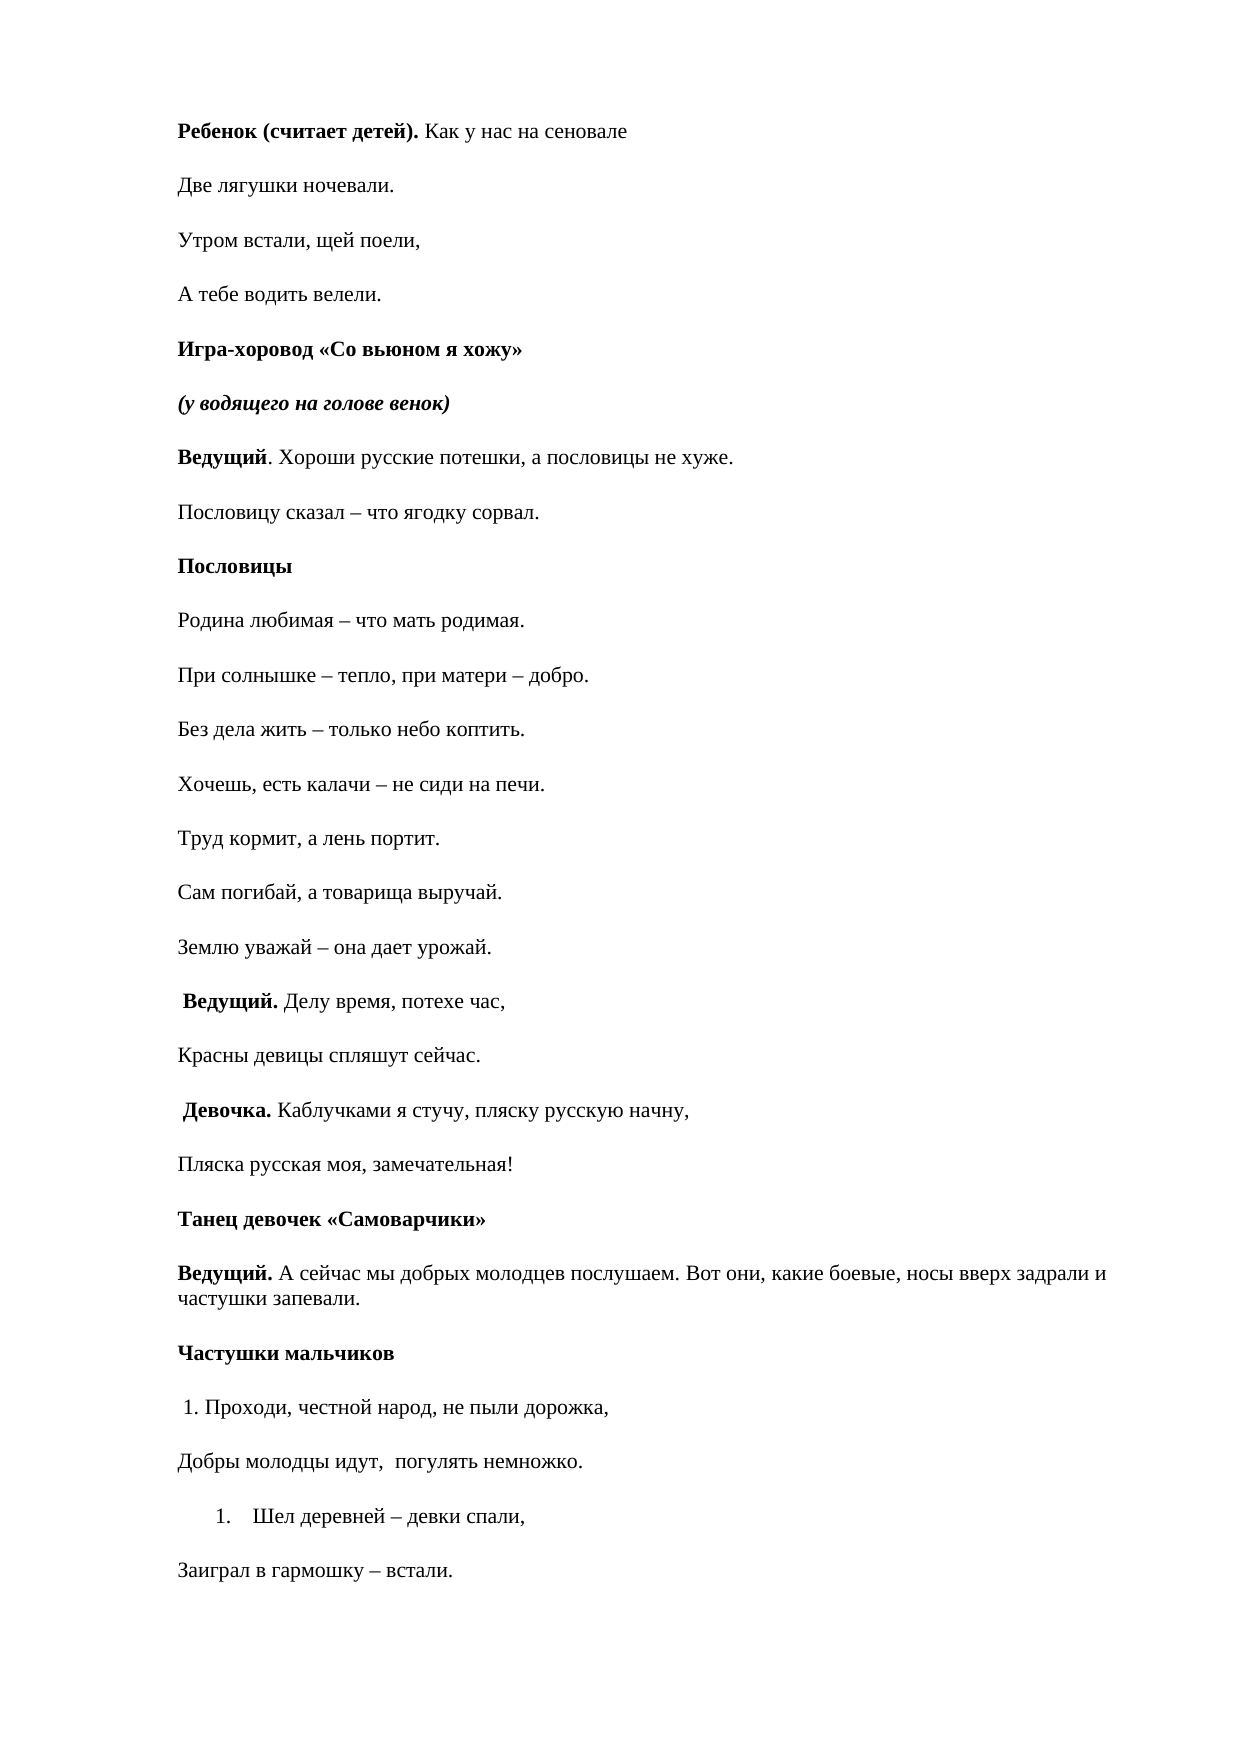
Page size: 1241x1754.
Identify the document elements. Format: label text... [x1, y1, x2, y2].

text Сам погибай, а товарища выручай. [177, 879, 1152, 904]
text Хочешь, есть калачи – не сиди на печи. [177, 771, 1152, 796]
text Заиграл в гармошку – встали. [177, 1557, 1152, 1582]
text (у водящего на голове венок) [177, 390, 1152, 415]
text Игра-хоровод «Со вьюном я хожу» [177, 336, 1152, 361]
text Родина любимая – что мать родимая. [177, 607, 1152, 633]
text Добры молодцы идут, погулять немножко. [177, 1448, 1152, 1473]
text Частушки мальчиков [177, 1339, 1152, 1365]
text Пляска русская моя, замечательная! [177, 1151, 1152, 1176]
text Ребенок (считает детей). Как у нас на сеновале [177, 118, 1152, 143]
text Красны девицы спляшут сейчас. [177, 1042, 1152, 1068]
text Без дела жить – только небо коптить. [177, 716, 1152, 741]
text Пословицу сказал – что ягодку сорвал. [177, 499, 1152, 524]
text 1. Проходи, честной народ, не пыли дорожка, [177, 1394, 1152, 1419]
text Утром встали, щей поели, [177, 227, 1152, 252]
list Шел деревней – девки спали, [215, 1503, 1152, 1528]
text Землю уважай – она дает урожай. [177, 934, 1152, 959]
text При солнышке – тепло, при матери – добро. [177, 662, 1152, 687]
text А тебе водить велели. [177, 281, 1152, 306]
text Ведущий. Делу время, потехе час, [177, 988, 1152, 1013]
text Две лягушки ночевали. [177, 172, 1152, 198]
text Ведущий. Хороши русские потешки, а пословицы не хуже. [177, 444, 1152, 469]
text Ведущий. А сейчас мы добрых молодцев послушаем. Вот они, какие боевые, носы вверх задрали и частушки запевали. [177, 1260, 1152, 1310]
text Пословицы [177, 553, 1152, 578]
text Танец девочек «Самоварчики» [177, 1206, 1152, 1231]
text Девочка. Каблучками я стучу, пляску русскую начну, [177, 1097, 1152, 1122]
text Труд кормит, а лень портит. [177, 825, 1152, 850]
